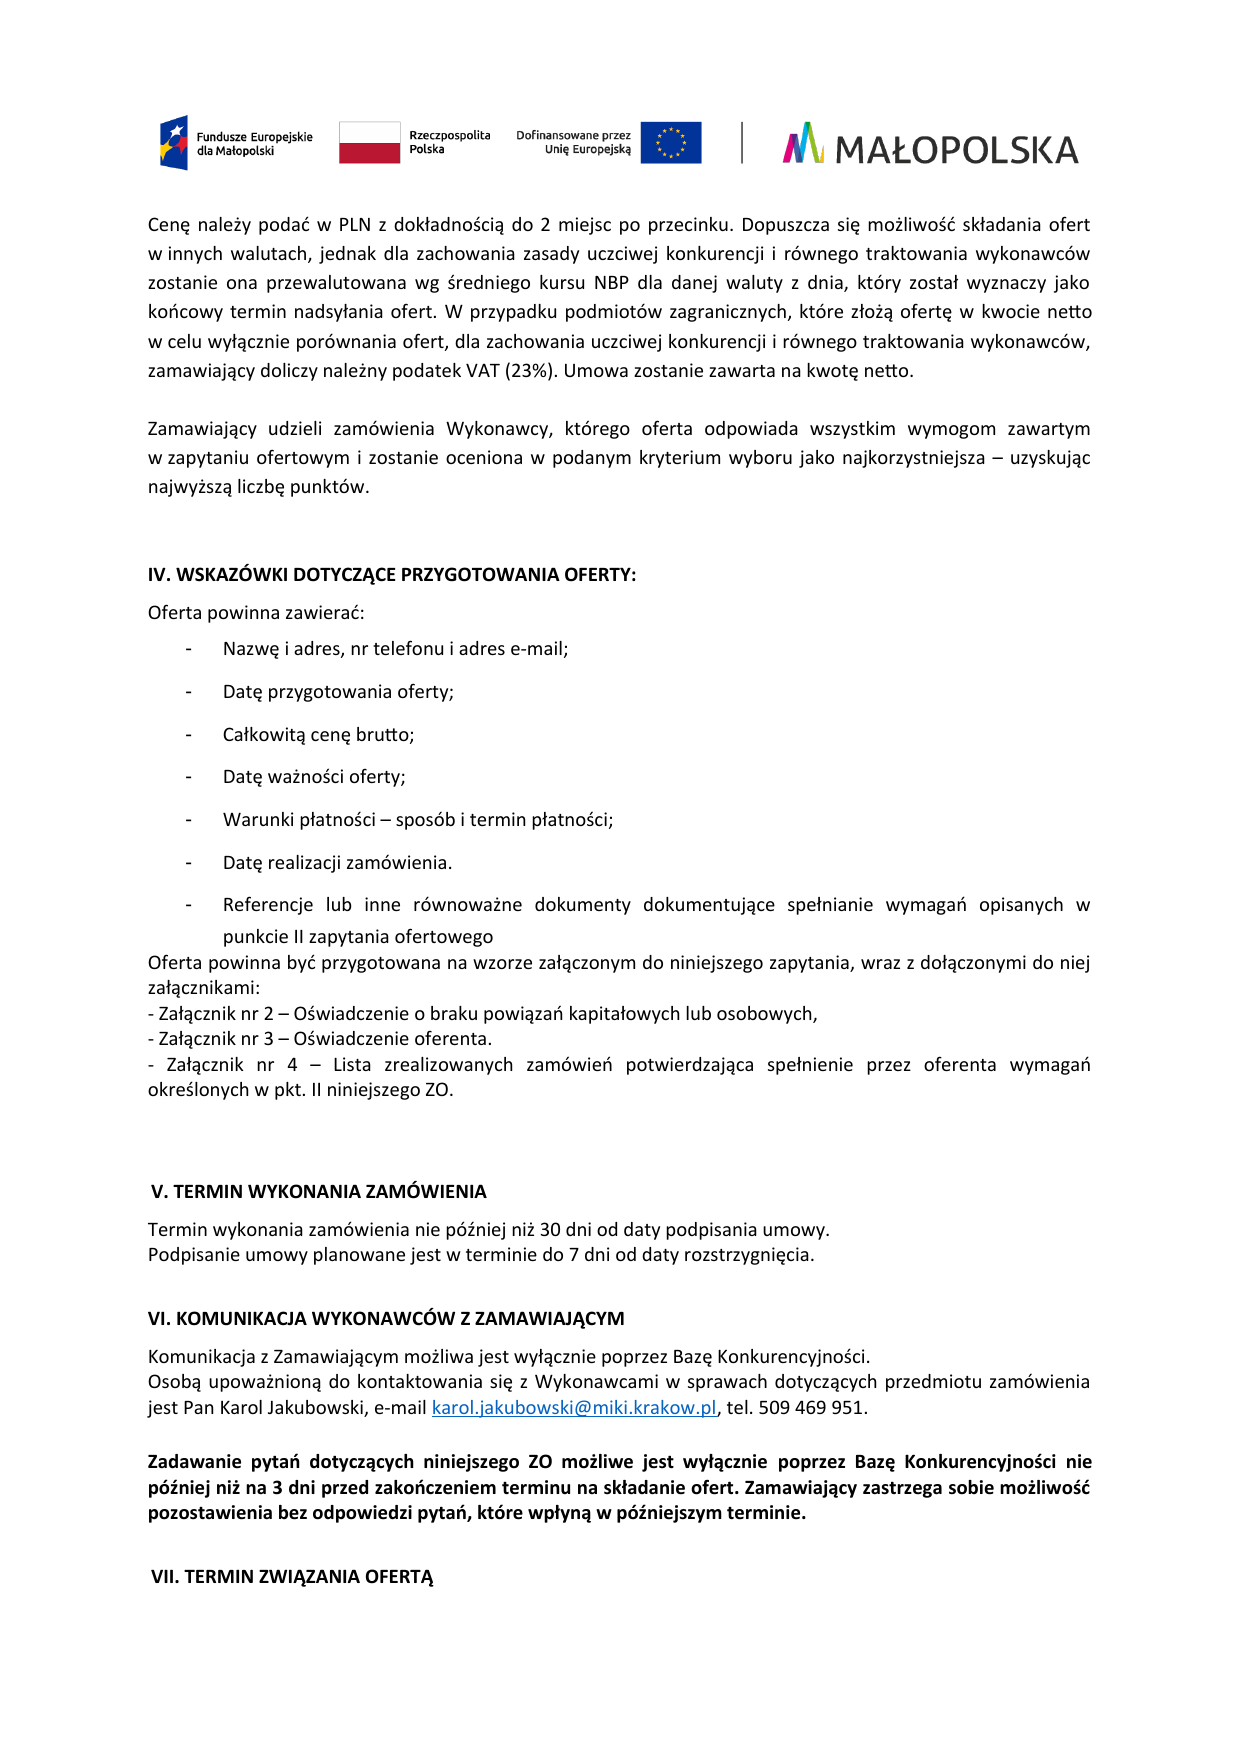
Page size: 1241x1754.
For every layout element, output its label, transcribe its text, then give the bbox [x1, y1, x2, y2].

text - Załącznik nr 2 – Oświadczenie o braku powiązań kapitałowych lub osobowych, [148, 1000, 1092, 1025]
text VII. TERMIN ZWIĄZANIA OFERTĄ [151, 1563, 1092, 1588]
text - Załącznik nr 4 – Lista zrealizowanych zamówień potwierdzająca spełnienie przez oferenta wymagań określonych w pkt. II niniejszego ZO. [148, 1051, 1092, 1102]
text VI. KOMUNIKACJA WYKONAWCÓW Z ZAMAWIAJĄCYM [148, 1305, 1092, 1330]
list Całkowitą cenę brutto; [185, 710, 1092, 753]
text Zamawiający udzieli zamówienia Wykonawcy, którego oferta odpowiada wszystkim wymogom zawartym w zapytaniu ofertowym i zostanie oceniona w podanym kryterium wyboru jako najkorzystniejsza – uzyskując najwyższą liczbę punktów. [148, 415, 1092, 499]
text Termin wykonania zamówienia nie później niż 30 dni od daty podpisania umowy. [148, 1216, 1092, 1241]
text Osobą upoważnioną do kontaktowania się z Wykonawcami w sprawach dotyczących przedmiotu zamówienia jest Pan Karol Jakubowski, e-mail karol.jakubowski@miki.krakow.pl, tel. 509 469 951. [148, 1368, 1092, 1419]
text Zadawanie pytań dotyczących niniejszego ZO możliwe jest wyłącznie poprzez Bazę Konkurencyjności nie później niż na 3 dni przed zakończeniem terminu na składanie ofert. Zamawiający zastrzega sobie możliwość pozostawienia bez odpowiedzi pytań, które wpłyną w późniejszym terminie. [148, 1448, 1092, 1525]
picture [147, 101, 1093, 184]
text V. TERMIN WYKONANIA ZAMÓWIENIA [151, 1178, 1092, 1203]
list Nazwę i adres, nr telefonu i adres e-mail; [185, 625, 1092, 667]
text Komunikacja z Zamawiającym możliwa jest wyłącznie poprzez Bazę Konkurencyjności. [148, 1343, 1092, 1368]
text - Załącznik nr 3 – Oświadczenie oferenta. [148, 1025, 1092, 1051]
list Datę realizacji zamówienia. [185, 838, 1092, 881]
list Referencje lub inne równoważne dokumenty dokumentujące spełnianie wymagań opisanych w punkcie II zapytania ofertowego [185, 881, 1092, 949]
list Warunki płatności – sposób i termin płatności; [185, 796, 1092, 838]
text IV. WSKAZÓWKI DOTYCZĄCE PRZYGOTOWANIA OFERTY: [148, 561, 1092, 587]
text Podpisanie umowy planowane jest w terminie do 7 dni od daty rozstrzygnięcia. [148, 1241, 1092, 1267]
list Datę przygotowania oferty; [185, 667, 1092, 710]
text Cenę należy podać w PLN z dokładnością do 2 miejsc po przecinku. Dopuszcza się możliwość składania ofert w innych walutach, jednak dla zachowania zasady uczciwej konkurencji i równego traktowania wykonawców zostanie ona przewalutowana wg średniego kursu NBP dla danej waluty z dnia, który został wyznaczy jako końcowy termin nadsyłania ofert. W przypadku podmiotów zagranicznych, które złożą ofertę w kwocie netto w celu wyłącznie porównania ofert, dla zachowania uczciwej konkurencji i równego traktowania wykonawców, zamawiający doliczy należny podatek VAT (23%). Umowa zostanie zawarta na kwotę netto. [148, 211, 1092, 382]
text Oferta powinna być przygotowana na wzorze załączonym do niniejszego zapytania, wraz z dołączonymi do niej załącznikami: [148, 949, 1092, 1000]
text Oferta powinna zawierać: [148, 599, 1092, 625]
list Datę ważności oferty; [185, 753, 1092, 796]
